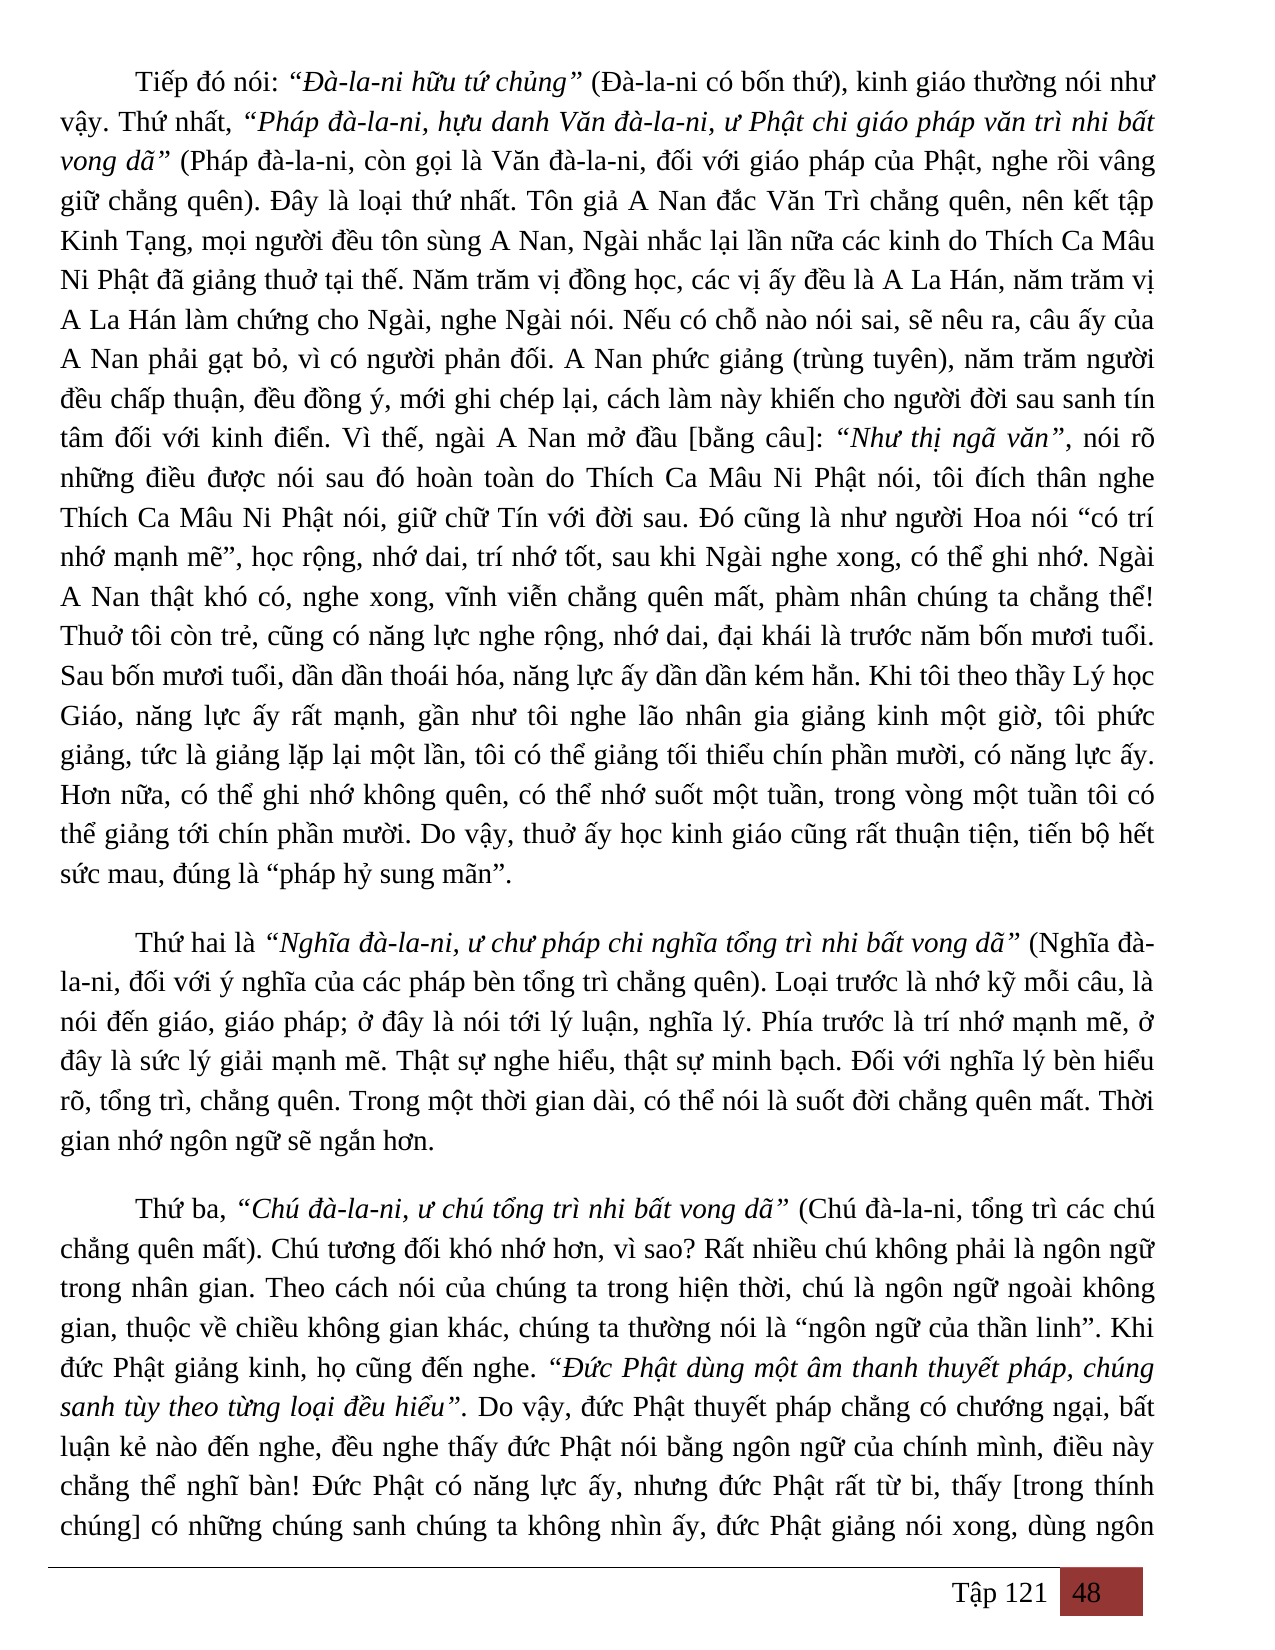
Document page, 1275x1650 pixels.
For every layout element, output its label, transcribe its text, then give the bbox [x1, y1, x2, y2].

text Thứ hai là “Nghĩa đà-la-ni, ư chư pháp chi nghĩa tổng trì nhi bất vong dã” (Nghĩa đà-la-ni, đối với ý nghĩa của các pháp bèn tổng trì chẳng quên). Loại trước là nhớ kỹ mỗi câu, là nói đến giáo, giáo pháp; ở đây là nói tới lý luận, nghĩa lý. Phía trước là trí nhớ mạnh mẽ, ở đây là sức lý giải mạnh mẽ. Thật sự nghe hiểu, thật sự minh bạch. Đối với nghĩa lý bèn hiểu rõ, tổng trì, chẳng quên. Trong một thời gian dài, có thể nói là suốt đời chẳng quên mất. Thời gian nhớ ngôn ngữ sẽ ngắn hơn. [60, 920, 1155, 1158]
text Tiếp đó nói: “Đà-la-ni hữu tứ chủng” (Đà-la-ni có bốn thứ), kinh giáo thường nói như vậy. Thứ nhất, “Pháp đà-la-ni, hựu danh Văn đà-la-ni, ư Phật chi giáo pháp văn trì nhi bất vong dã” (Pháp đà-la-ni, còn gọi là Văn đà-la-ni, đối với giáo pháp của Phật, nghe rồi vâng giữ chẳng quên). Đây là loại thứ nhất. Tôn giả A Nan đắc Văn Trì chẳng quên, nên kết tập Kinh Tạng, mọi người đều tôn sùng A Nan, Ngài nhắc lại lần nữa các kinh do Thích Ca Mâu Ni Phật đã giảng thuở tại thế. Năm trăm vị đồng học, các vị ấy đều là A La Hán, năm trăm vị A La Hán làm chứng cho Ngài, nghe Ngài nói. Nếu có chỗ nào nói sai, sẽ nêu ra, câu ấy của A Nan phải gạt bỏ, vì có người phản đối. A Nan phức giảng (trùng tuyên), năm trăm người đều chấp thuận, đều đồng ý, mới ghi chép lại, cách làm này khiến cho người đời sau sanh tín tâm đối với kinh điển. Vì thế, ngài A Nan mở đầu [bằng câu]: “Như thị ngã văn”, nói rõ những điều được nói sau đó hoàn toàn do Thích Ca Mâu Ni Phật nói, tôi đích thân nghe Thích Ca Mâu Ni Phật nói, giữ chữ Tín với đời sau. Đó cũng là như người Hoa nói “có trí nhớ mạnh mẽ”, học rộng, nhớ dai, trí nhớ tốt, sau khi Ngài nghe xong, có thể ghi nhớ. Ngài A Nan thật khó có, nghe xong, vĩnh viễn chẳng quên mất, phàm nhân chúng ta chẳng thể! Thuở tôi còn trẻ, cũng có năng lực nghe rộng, nhớ dai, đại khái là trước năm bốn mươi tuổi. Sau bốn mươi tuổi, dần dần thoái hóa, năng lực ấy dần dần kém hẳn. Khi tôi theo thầy Lý học Giáo, năng lực ấy rất mạnh, gần như tôi nghe lão nhân gia giảng kinh một giờ, tôi phức giảng, tức là giảng lặp lại một lần, tôi có thể giảng tối thiểu chín phần mười, có năng lực ấy. Hơn nữa, có thể ghi nhớ không quên, có thể nhớ suốt một tuần, trong vòng một tuần tôi có thể giảng tới chín phần mười. Do vậy, thuở ấy học kinh giáo cũng rất thuận tiện, tiến bộ hết sức mau, đúng là “pháp hỷ sung mãn”. [60, 60, 1155, 891]
